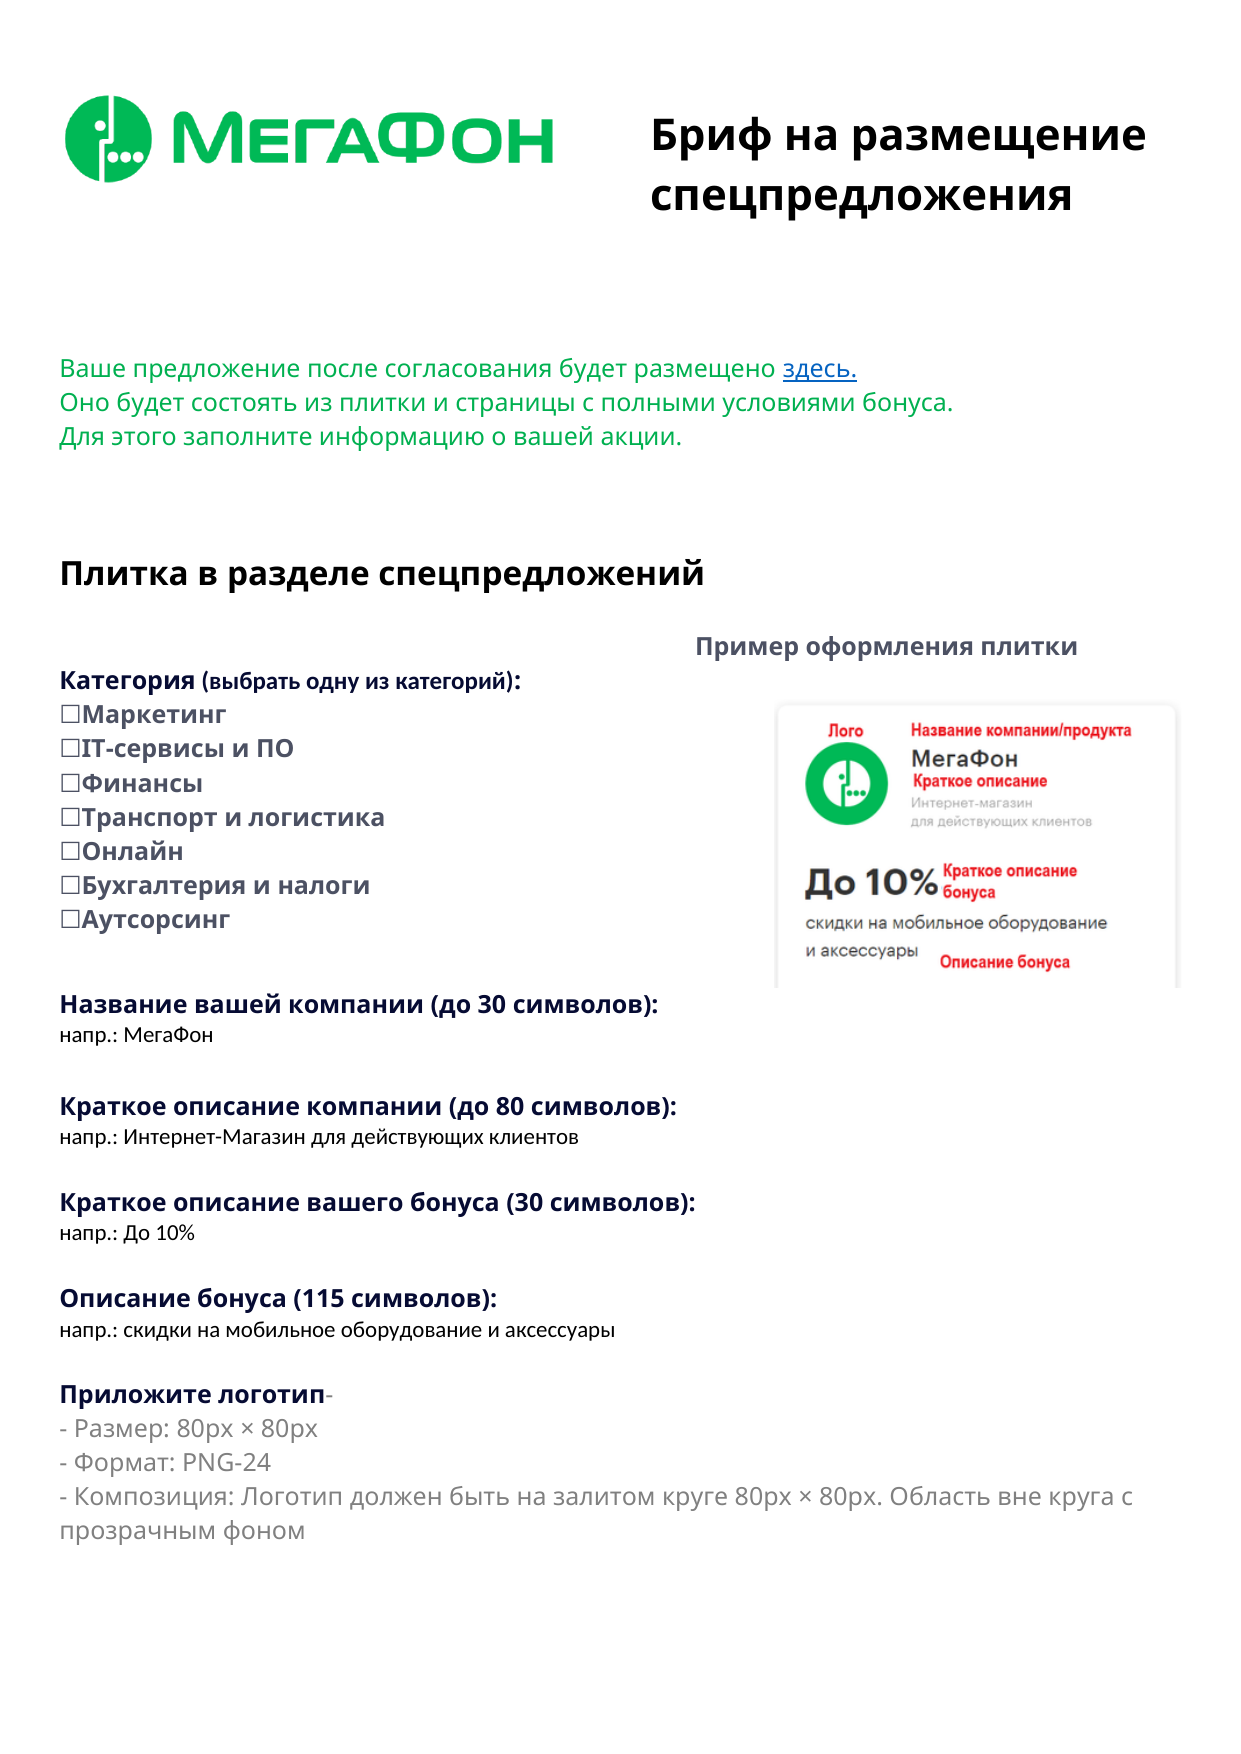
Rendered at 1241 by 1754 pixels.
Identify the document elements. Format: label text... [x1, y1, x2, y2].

text - Композиция: Логотип должен быть на залитом круге 80px × 80px. Область вне круга с прозрачным фоном [59, 1479, 1181, 1547]
text Для этого заполните информацию о вашей акции. [59, 419, 1181, 453]
text Название вашей компании (до 30 символов): [59, 987, 1181, 1021]
text Категория (выбрать одну из категорий): [59, 663, 1181, 697]
text IT-сервисы и ПО [59, 731, 774, 765]
text Транспорт и логистика [59, 799, 774, 833]
text Ваше предложение после согласования будет размещено здесь. [59, 351, 1181, 385]
text Финансы [59, 765, 774, 799]
text Онлайн [59, 833, 774, 867]
text - Формат: PNG-24 [59, 1445, 1181, 1479]
text Оно будет состоять из плитки и страницы с полными условиями бонуса. [59, 385, 1181, 419]
text - Размер: 80px × 80px [59, 1411, 1181, 1445]
text Приложите логотип- [59, 1377, 1181, 1411]
text Плитка в разделе спецпредложений [59, 549, 1181, 595]
text Бриф на размещение спецпредложения [650, 104, 1181, 223]
text Аутсорсинг [59, 901, 774, 936]
text Бухгалтерия и налоги [59, 867, 774, 901]
text Маркетинг [59, 697, 1181, 731]
picture [14, 45, 603, 233]
text Описание бонуса (115 символов): [59, 1281, 1181, 1315]
text Краткое описание компании (до 80 символов): [59, 1088, 1181, 1150]
text Пример оформления плитки [59, 629, 1078, 663]
text Краткое описание вашего бонуса (30 символов): [59, 1184, 1181, 1218]
